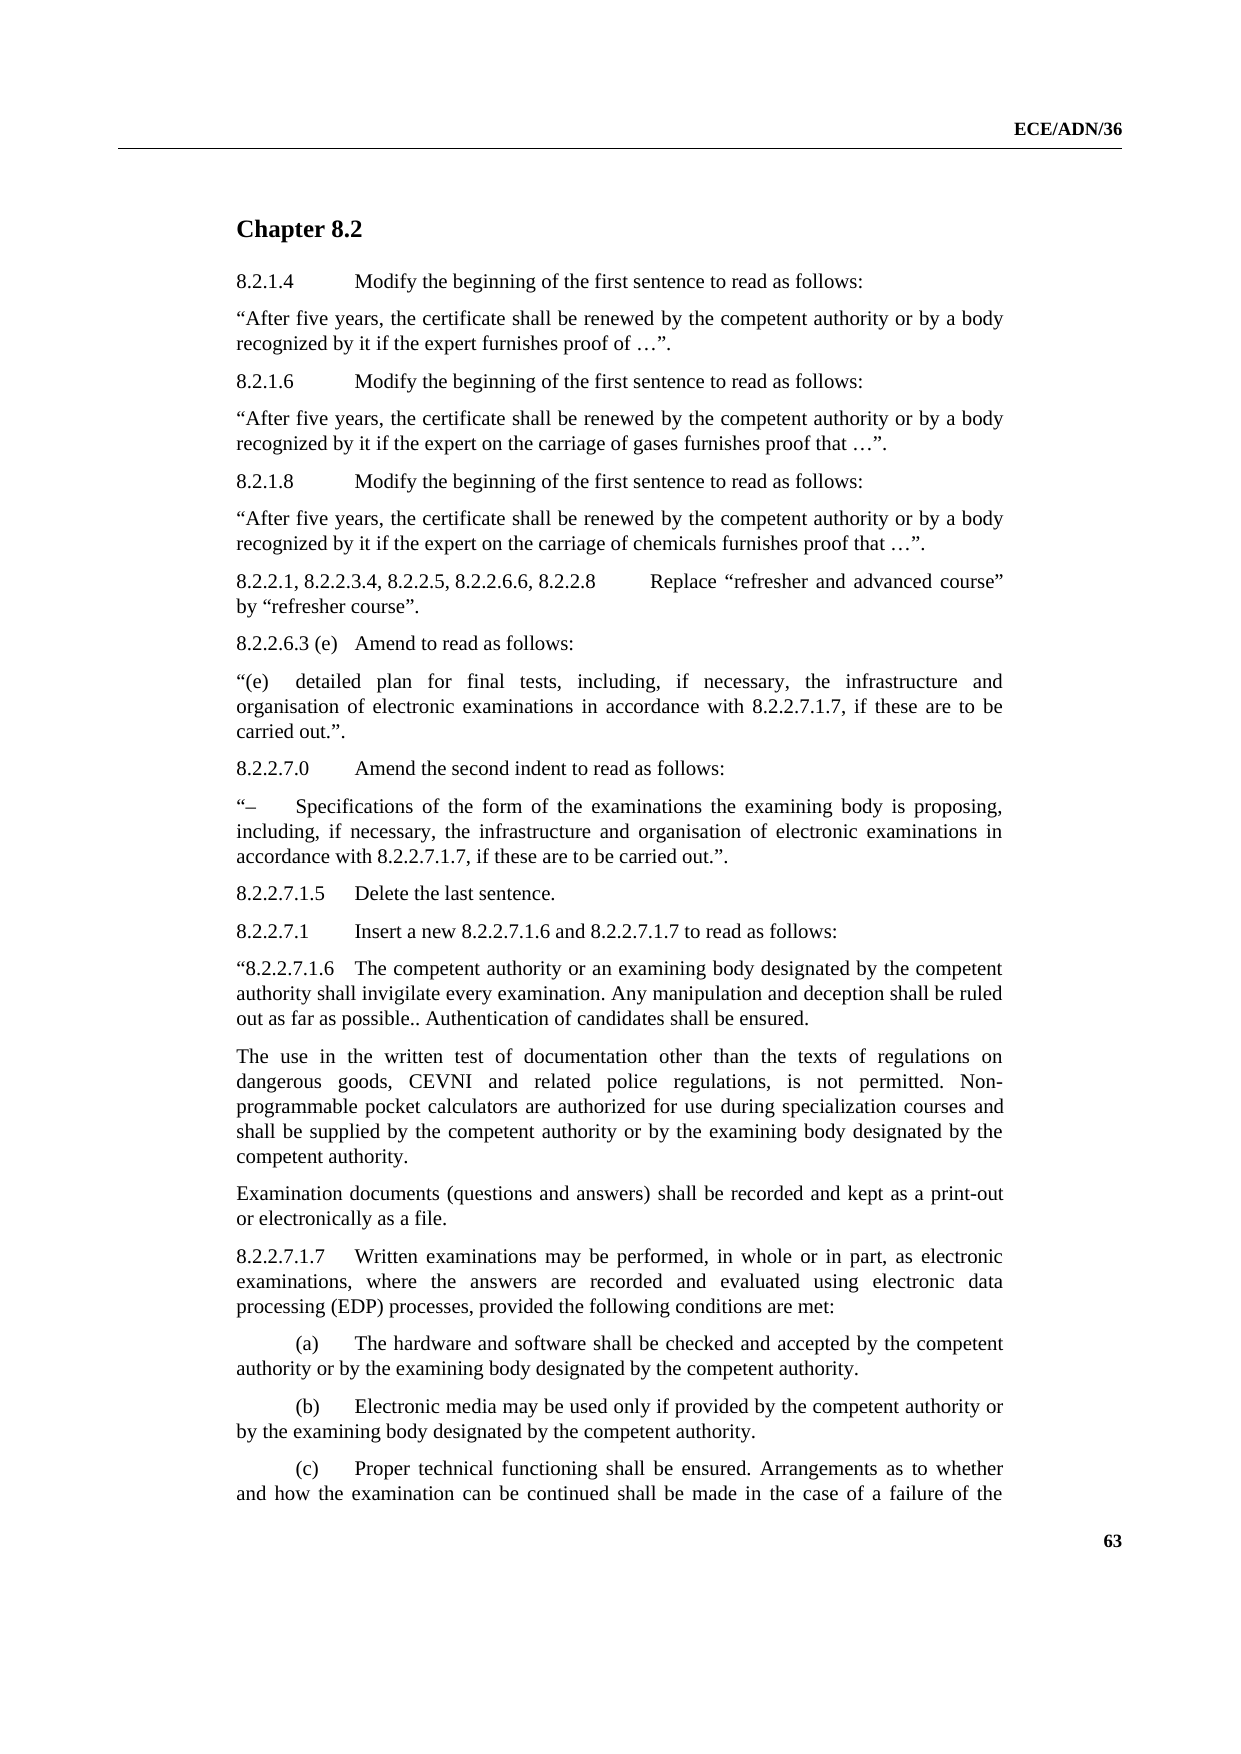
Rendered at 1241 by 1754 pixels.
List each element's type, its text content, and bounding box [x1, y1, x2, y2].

text “(e) detailed plan for final tests, including, if necessary, the infrastructure and organisation of electronic examinations in accordance with 8.2.2.7.1.7, if these are to be carried out.”. [236, 668, 1004, 743]
text “After five years, the certificate shall be renewed by the competent authority or by a body recognized by it if the expert on the carriage of gases furnishes proof that …”. [236, 405, 1004, 455]
text “After five years, the certificate shall be renewed by the competent authority or by a body recognized by it if the expert on the carriage of chemicals furnishes proof that …”. [236, 505, 1004, 555]
text “After five years, the certificate shall be renewed by the competent authority or by a body recognized by it if the expert furnishes proof of …”. [236, 305, 1004, 355]
text 8.2.2.7.0 Amend the second indent to read as follows: [236, 755, 1004, 780]
text 8.2.2.7.1.7 Written examinations may be performed, in whole or in part, as electronic examinations, where the answers are recorded and evaluated using electronic data processing (EDP) processes, provided the following conditions are met: [236, 1243, 1004, 1318]
text “– Specifications of the form of the examinations the examining body is proposing, including, if necessary, the infrastructure and organisation of electronic examinations in accordance with 8.2.2.7.1.7, if these are to be carried out.”. [236, 793, 1004, 868]
text 8.2.1.4 Modify the beginning of the first sentence to read as follows: [236, 268, 1004, 293]
text Chapter 8.2 [118, 215, 1004, 243]
text Examination documents (questions and answers) shall be recorded and kept as a print-out or electronically as a file. [236, 1180, 1004, 1230]
text “8.2.2.7.1.6 The competent authority or an examining body designated by the competent authority shall invigilate every examination. Any manipulation and deception shall be ruled out as far as possible.. Authentication of candidates shall be ensured. [236, 955, 1004, 1030]
text 8.2.2.7.1.5 Delete the last sentence. [236, 880, 1004, 905]
text 8.2.1.8 Modify the beginning of the first sentence to read as follows: [236, 468, 1004, 493]
text (a) The hardware and software shall be checked and accepted by the competent authority or by the examining body designated by the competent authority. [236, 1330, 1004, 1380]
text (b) Electronic media may be used only if provided by the competent authority or by the examining body designated by the competent authority. [236, 1393, 1004, 1443]
text The use in the written test of documentation other than the texts of regulations on dangerous goods, CEVNI and related police regulations, is not permitted. Non-programmable pocket calculators are authorized for use during specialization courses and shall be supplied by the competent authority or by the examining body designated by the competent authority. [236, 1043, 1004, 1168]
text 8.2.2.1, 8.2.2.3.4, 8.2.2.5, 8.2.2.6.6, 8.2.2.8 Replace “refresher and advanced course” by “refresher course”. [236, 568, 1004, 618]
text 8.2.2.6.3 (e) Amend to read as follows: [236, 630, 1004, 655]
text 8.2.1.6 Modify the beginning of the first sentence to read as follows: [236, 368, 1004, 393]
text 8.2.2.7.1 Insert a new 8.2.2.7.1.6 and 8.2.2.7.1.7 to read as follows: [236, 918, 1004, 943]
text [236, 1455, 1004, 1505]
